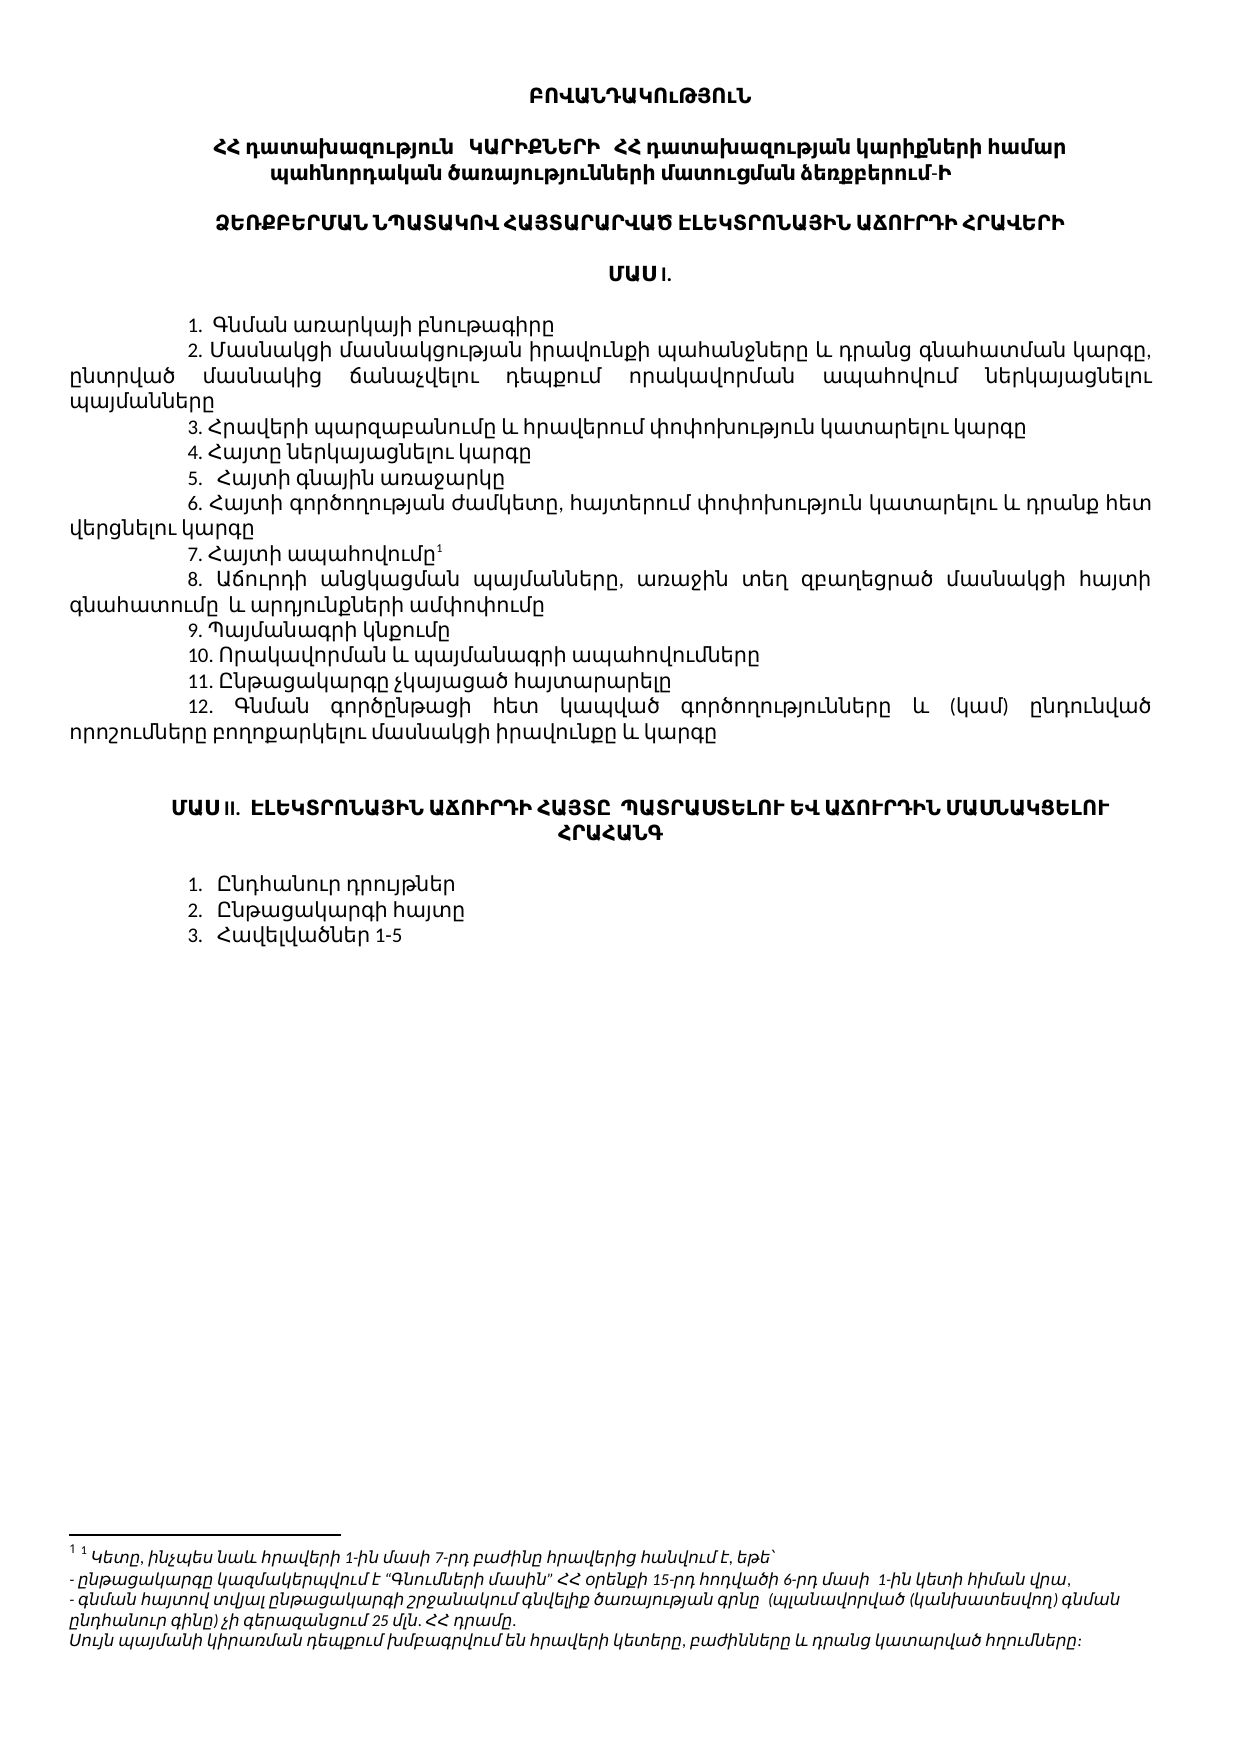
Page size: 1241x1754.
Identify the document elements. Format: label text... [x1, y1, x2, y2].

text 5. Հայտի գնային առաջարկը [69, 465, 1152, 490]
text 2. Մասնակցի մասնակցության իրավունքի պահանջները և դրանց գնահատման կարգը, ընտրված մասնակից ճանաչվելու դեպքում որակավորման ապահովում ներկայացնելու պայմանները [69, 338, 1152, 414]
text 1. Գնման առարկայի բնութագիրը [69, 312, 1152, 338]
text ՄԱՍ I. [69, 261, 1152, 287]
text 4. Հայտը ներկայացնելու կարգը [69, 439, 1152, 465]
text ՄԱՍ II. ԷԼԵԿՏՐՈՆԱՅԻՆ ԱՃՈԻՐԴԻ ՀԱՅՏԸ ՊԱՏՐԱՍՏԵԼՈՒ ԵՎ ԱՃՈՒՐԴԻՆ ՄԱՍՆԱԿՑԵԼՈՒ ՀՐԱՀԱՆԳ [69, 795, 1152, 846]
text 3. Հրավերի պարզաբանումը և հրավերում փոփոխություն կատարելու կարգը [69, 414, 1152, 439]
text 12. Գնման գործընթացի հետ կապված գործողությունները և (կամ) ընդունված որոշումները բողոքարկելու մասնակցի իրավունքը և կարգը [69, 693, 1152, 744]
text 2. Ընթացակարգի հայտը [69, 897, 1152, 922]
text 3. Հավելվածներ 1-5 [69, 922, 1152, 948]
text 9. Պայմանագրի կնքումը [69, 617, 1152, 643]
text ԲՈՎԱՆԴԱԿՈւԹՅՈւՆ [69, 83, 1152, 109]
text 6. Հայտի գործողության ժամկետը, հայտերում փոփոխություն կատարելու և դրանք հետ վերցնելու կարգը [69, 490, 1152, 541]
text 7. Հայտի ապահովումը [69, 541, 1152, 566]
text 10. Որակավորման և պայմանագրի ապահովումները [69, 643, 1152, 668]
text 8. Աճուրդի անցկացման պայմանները, առաջին տեղ զբաղեցրած մասնակցի հայտի գնահատումը և արդյունքների ամփոփումը [69, 566, 1152, 617]
text 1. Ընդհանուր դրույթներ [69, 871, 1152, 897]
text 11. Ընթացակարգը չկայացած հայտարարելը [69, 668, 1152, 693]
text ՀՀ դատախազություն ԿԱՐԻՔՆԵՐԻ ՀՀ դատախազության կարիքների համար պահնորդական ծառայությունների մատուցման ձեռքբերում-Ի [69, 134, 1152, 185]
text ՁԵՌՔԲԵՐՄԱՆ ՆՊԱՏԱԿՈՎ ՀԱՅՏԱՐԱՐՎԱԾ ԷԼԵԿՏՐՈՆԱՅԻՆ ԱՃՈՒՐԴԻ ՀՐԱՎԵՐԻ [69, 211, 1152, 236]
